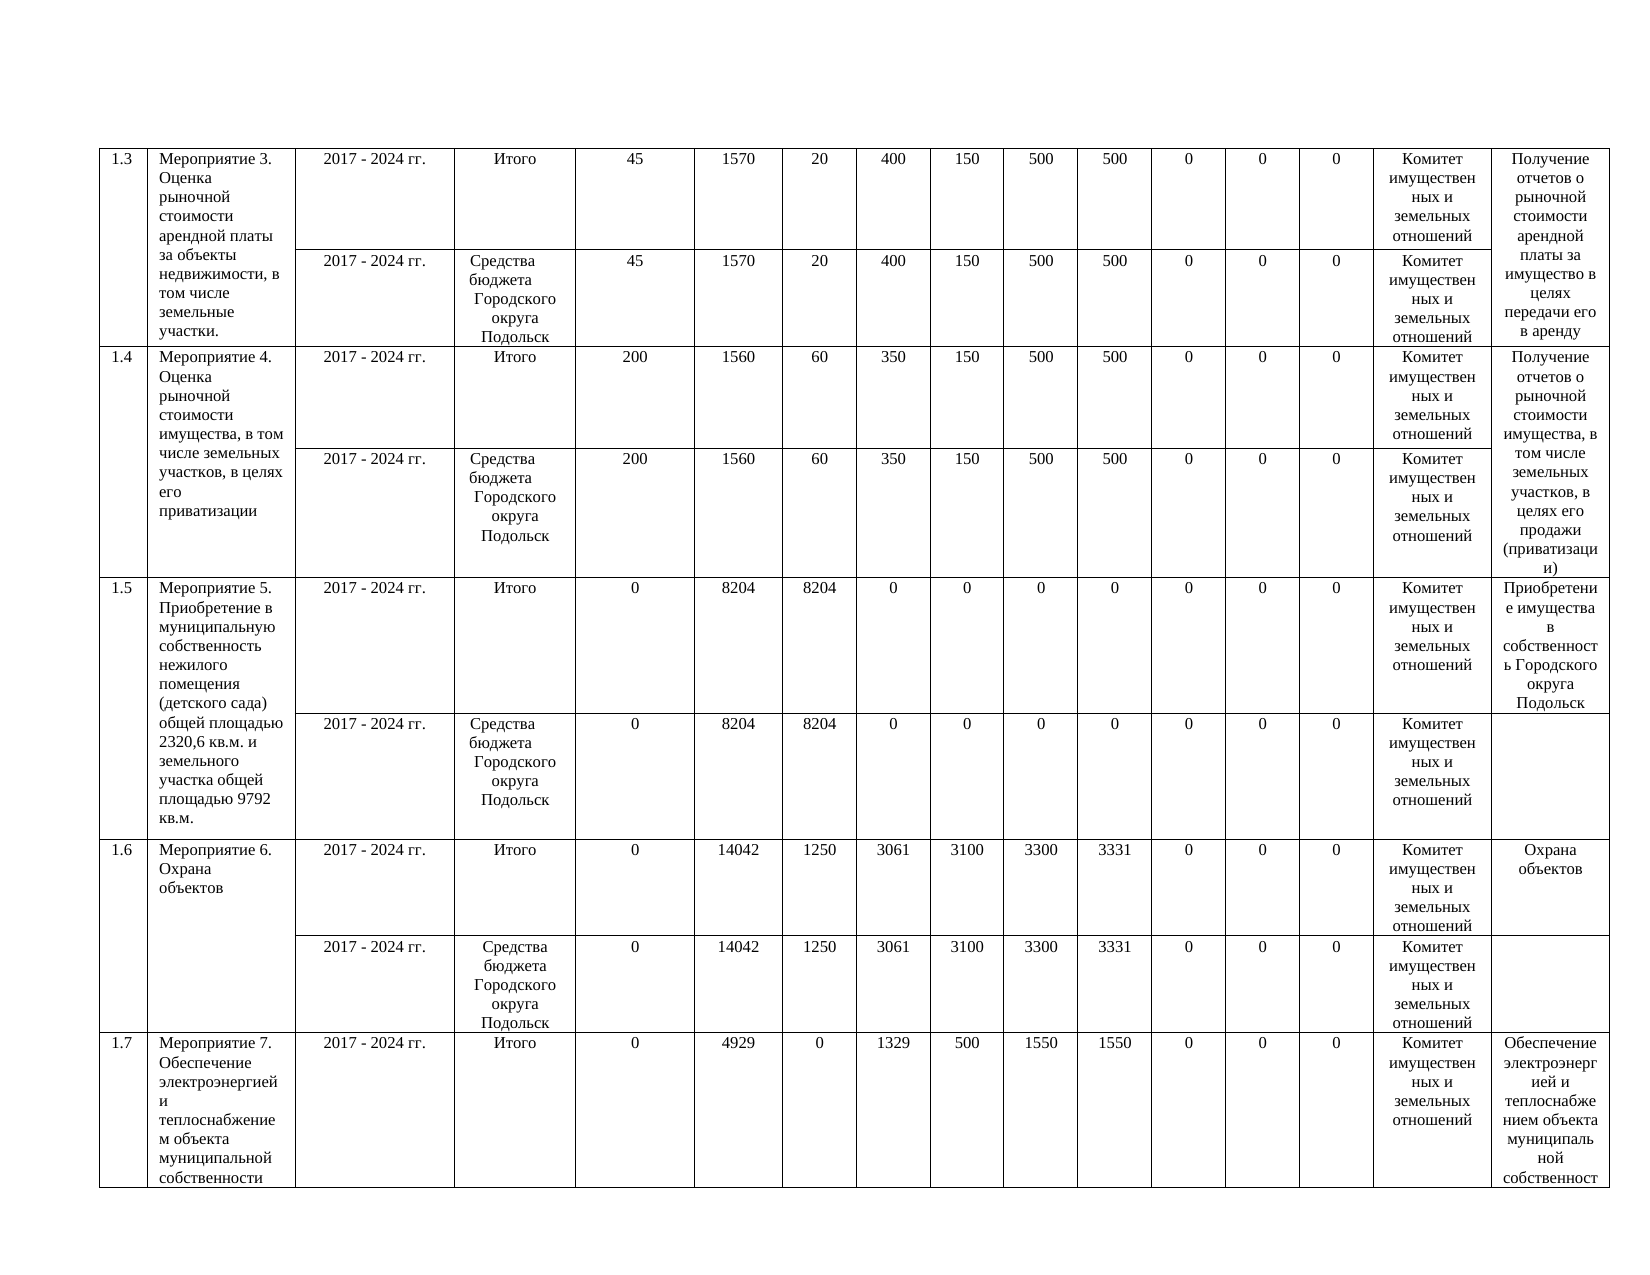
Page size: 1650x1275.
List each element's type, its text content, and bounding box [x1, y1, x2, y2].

table_cell 2017 - 2024 гг. [296, 250, 454, 346]
table_cell 3061 [857, 840, 930, 935]
table_cell Итого [455, 149, 575, 249]
table_cell 0 [1152, 714, 1225, 838]
table_cell 400 [857, 250, 930, 346]
table_cell 1550 [1004, 1033, 1077, 1187]
table_cell 2017 - 2024 гг. [296, 449, 454, 577]
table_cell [1492, 1033, 1609, 1187]
table_cell Комитет имущественных и земельных отношений [1374, 578, 1491, 712]
table_cell 0 [857, 578, 930, 712]
table_cell 0 [1226, 149, 1299, 249]
table_cell 0 [1226, 1033, 1299, 1187]
table_cell 2017 - 2024 гг. [296, 1033, 454, 1187]
table_cell 0 [1152, 840, 1225, 935]
table_cell 0 [1300, 1033, 1373, 1187]
table_cell 0 [1152, 250, 1225, 346]
table_cell 2017 - 2024 гг. [296, 714, 454, 838]
table_cell 8204 [783, 714, 856, 838]
table_cell [1492, 936, 1609, 1032]
table_cell 500 [1078, 149, 1151, 249]
table_cell 60 [783, 449, 856, 577]
table_cell 1550 [1078, 1033, 1151, 1187]
table_cell 1.4 [100, 347, 147, 577]
table_cell 150 [931, 449, 1003, 577]
table_cell Итого [455, 1033, 575, 1187]
table_cell 3300 [1004, 840, 1077, 935]
table_cell Итого [455, 347, 575, 448]
table_cell 500 [1004, 347, 1077, 448]
table_cell 500 [931, 1033, 1003, 1187]
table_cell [455, 250, 575, 346]
table_cell 500 [1004, 449, 1077, 577]
table_cell Получение отчетов о рыночной стоимости арендной платы за имущество в целях передачи его в аренду [1492, 149, 1609, 346]
table_cell Комитет имущественных и земельных отношений [1374, 936, 1491, 1032]
table_cell 0 [1300, 936, 1373, 1032]
table_cell Мероприятие 3. Оценка рыночной стоимости арендной платы за объекты недвижимости, в том числе земельные участки. [148, 149, 295, 346]
table_cell 0 [1226, 936, 1299, 1032]
table_cell 500 [1004, 250, 1077, 346]
table_cell 0 [1226, 578, 1299, 712]
table_cell 0 [931, 714, 1003, 838]
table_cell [148, 1033, 295, 1187]
table_cell 8204 [783, 578, 856, 712]
table_cell 3061 [857, 936, 930, 1032]
table_cell 3331 [1078, 840, 1151, 935]
table_cell Комитет имущественных и земельных отношений [1374, 449, 1491, 577]
table_cell 8204 [695, 578, 782, 712]
table_cell 0 [576, 936, 694, 1032]
table_cell 1250 [783, 936, 856, 1032]
table_cell 0 [1152, 449, 1225, 577]
table_cell 20 [783, 149, 856, 249]
table_cell 0 [1152, 1033, 1225, 1187]
table_cell 3100 [931, 840, 1003, 935]
table_cell 2017 - 2024 гг. [296, 347, 454, 448]
table_cell 14042 [695, 840, 782, 935]
table_cell 500 [1078, 449, 1151, 577]
table_cell Итого [455, 840, 575, 935]
table_cell 0 [783, 1033, 856, 1187]
table_cell 4929 [695, 1033, 782, 1187]
table_cell Охрана объектов [1492, 840, 1609, 935]
table_cell 0 [1152, 936, 1225, 1032]
table_cell Средства бюджета Городского округа Подольск [455, 714, 575, 838]
table_cell Получение отчетов о рыночной стоимости имущества, в том числе земельных участков, в целях его продажи (приватизации) [1492, 347, 1609, 577]
table_cell 0 [1300, 149, 1373, 249]
table_cell 3331 [1078, 936, 1151, 1032]
table_cell 60 [783, 347, 856, 448]
table_cell 0 [1300, 250, 1373, 346]
table_cell 0 [1078, 714, 1151, 838]
table_cell 0 [931, 578, 1003, 712]
table_cell Средства бюджета Городского округа Подольск [455, 449, 575, 577]
table_cell 0 [1152, 149, 1225, 249]
table_cell Итого [455, 578, 575, 712]
table_cell Мероприятие 5. Приобретение в муниципальную собственность нежилого помещения (детского сада) общей площадью 2320,6 кв.м. и земельного участка общей площадью 9792 кв.м. [148, 578, 295, 838]
table_cell Комитет имущественных и земельных отношений [1374, 347, 1491, 448]
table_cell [1374, 149, 1491, 249]
table_cell 1570 [695, 250, 782, 346]
table_cell 1250 [783, 840, 856, 935]
table_cell 350 [857, 347, 930, 448]
table_cell 350 [857, 449, 930, 577]
table_cell 0 [1300, 347, 1373, 448]
table_cell 45 [576, 250, 694, 346]
table_cell 0 [857, 714, 930, 838]
table_cell 1560 [695, 347, 782, 448]
table_cell 14042 [695, 936, 782, 1032]
table_cell 0 [1226, 714, 1299, 838]
table_cell 0 [1300, 840, 1373, 935]
table_cell 2017 - 2024 гг. [296, 149, 454, 249]
table_cell 0 [1300, 449, 1373, 577]
table_cell 0 [576, 714, 694, 838]
table_cell 1.6 [100, 840, 147, 1032]
table_cell Мероприятие 6. Охрана объектов [148, 840, 295, 1032]
table_cell 1329 [857, 1033, 930, 1187]
table_cell 0 [576, 840, 694, 935]
table_cell 500 [1078, 347, 1151, 448]
table_cell 0 [1226, 449, 1299, 577]
table_cell 1.5 [100, 578, 147, 838]
table_cell 500 [1004, 149, 1077, 249]
table_cell 1.3 [100, 149, 147, 346]
table_cell 2017 - 2024 гг. [296, 936, 454, 1032]
table_cell Мероприятие 4. Оценка рыночной стоимости имущества, в том числе земельных участков, в целях его приватизации [148, 347, 295, 577]
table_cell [1374, 1033, 1491, 1187]
table_cell 0 [1078, 578, 1151, 712]
table_cell 500 [1078, 250, 1151, 346]
table_cell 3100 [931, 936, 1003, 1032]
table_cell 3300 [1004, 936, 1077, 1032]
table_cell 0 [576, 1033, 694, 1187]
table_cell 400 [857, 149, 930, 249]
table_cell 0 [1226, 840, 1299, 935]
table_cell 45 [576, 149, 694, 249]
table_cell 150 [931, 347, 1003, 448]
table_cell 2017 - 2024 гг. [296, 840, 454, 935]
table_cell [1374, 250, 1491, 346]
table_cell 150 [931, 149, 1003, 249]
table_cell 20 [783, 250, 856, 346]
table_cell 0 [1152, 578, 1225, 712]
table_cell 1570 [695, 149, 782, 249]
table_cell 0 [1004, 714, 1077, 838]
table_cell 1.7 [100, 1033, 147, 1187]
table_cell 0 [1300, 578, 1373, 712]
table_cell 8204 [695, 714, 782, 838]
table_cell 0 [1226, 250, 1299, 346]
table_cell Комитет имущественных и земельных отношений [1374, 714, 1491, 838]
table_cell 0 [576, 578, 694, 712]
table_cell 0 [1226, 347, 1299, 448]
table_cell 0 [1152, 347, 1225, 448]
table_cell 1560 [695, 449, 782, 577]
table_cell 0 [1300, 714, 1373, 838]
table_cell Средства бюджета Городского округа Подольск [455, 936, 575, 1032]
table_cell 2017 - 2024 гг. [296, 578, 454, 712]
table_cell Комитет имущественных и земельных отношений [1374, 840, 1491, 935]
table_cell 0 [1004, 578, 1077, 712]
table_cell [1492, 714, 1609, 838]
table_cell Приобретение имущества в собственность Городского округа Подольск [1492, 578, 1609, 712]
table_cell 200 [576, 347, 694, 448]
table_cell 200 [576, 449, 694, 577]
table_cell 150 [931, 250, 1003, 346]
